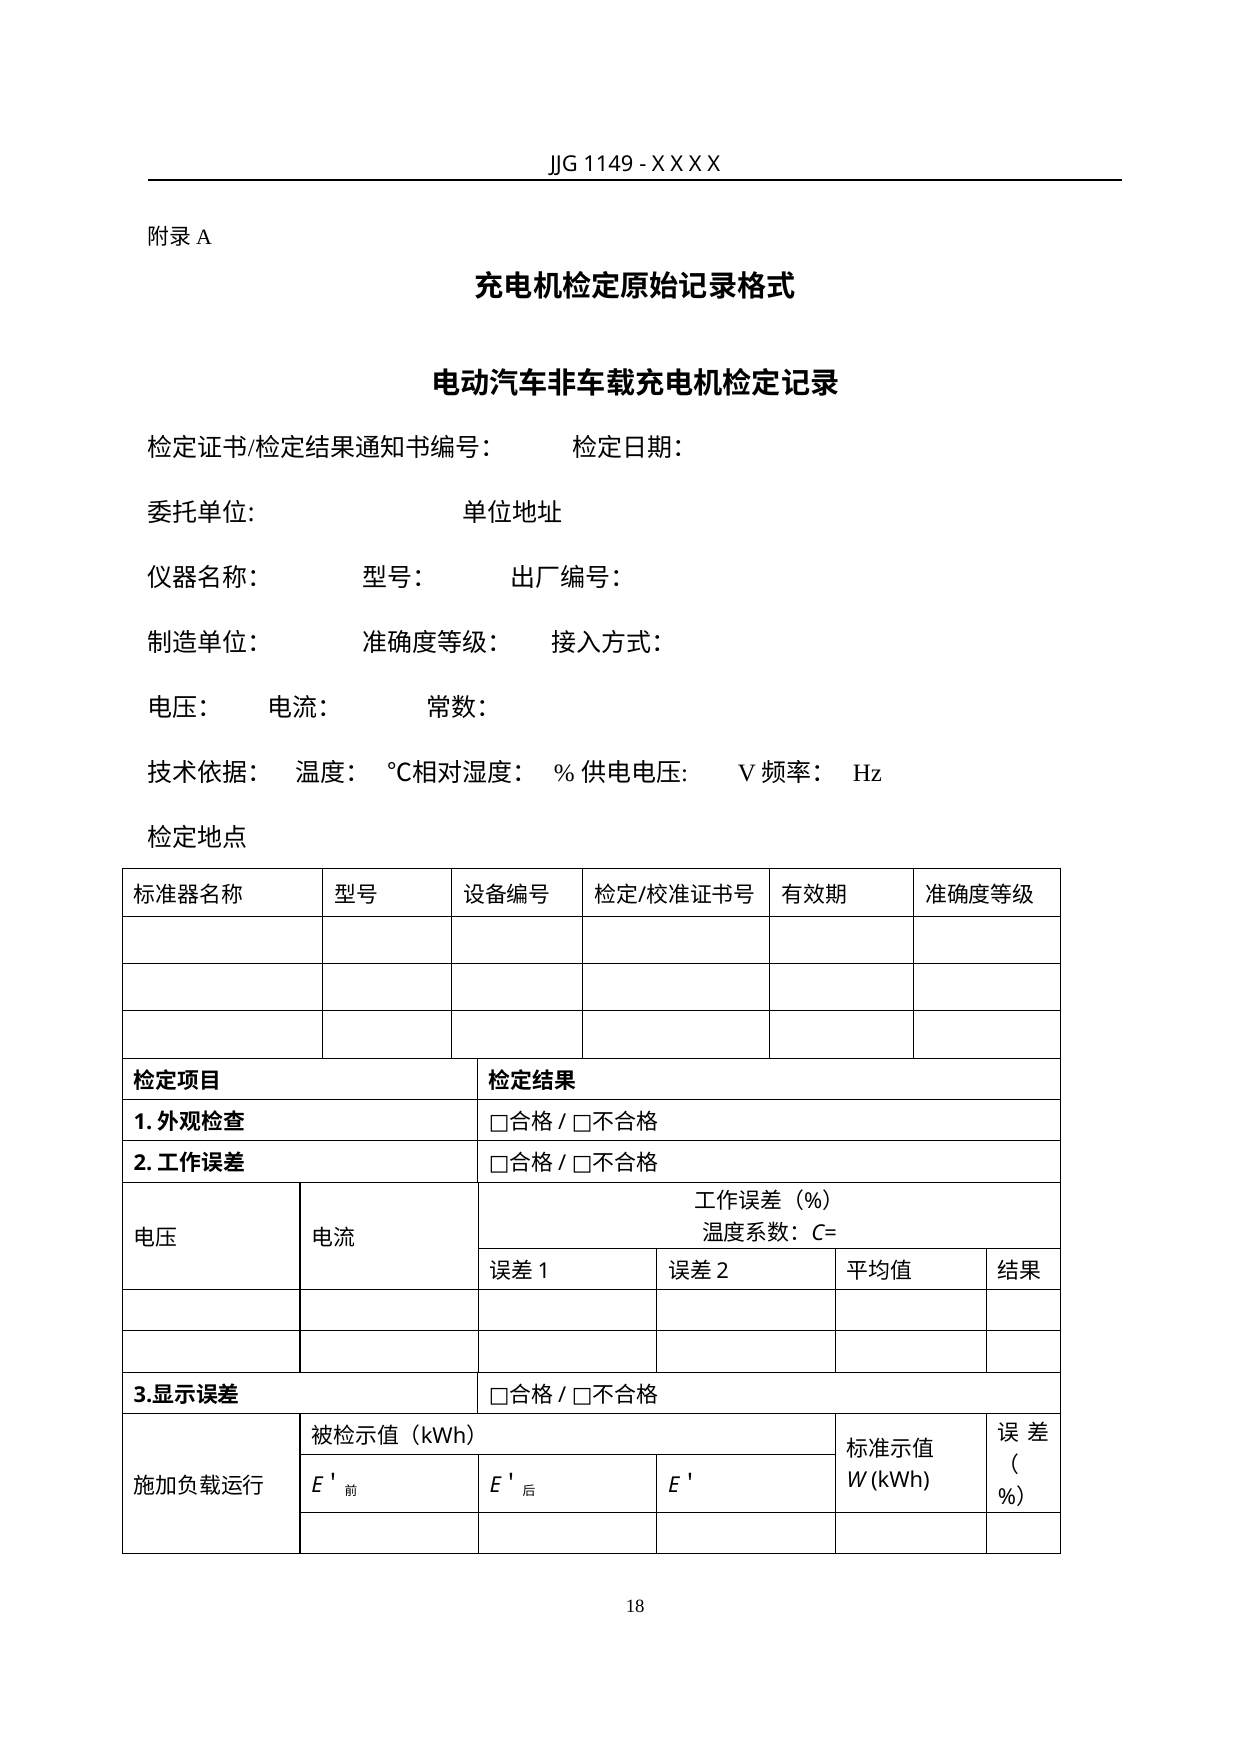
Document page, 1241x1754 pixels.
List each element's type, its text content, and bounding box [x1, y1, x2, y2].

text 电压： 电流： 常数： [148, 673, 1122, 738]
table_cell [836, 1513, 986, 1553]
table_cell [770, 1011, 913, 1057]
table_cell [914, 917, 1060, 963]
text 检定证书/检定结果通知书编号： 检定日期： [148, 413, 1122, 478]
table_cell [770, 917, 913, 963]
table_cell 3.显示误差 [123, 1373, 477, 1413]
table_cell E＇前 [301, 1455, 478, 1512]
table_cell [323, 1011, 451, 1057]
table_cell 电压 [123, 1183, 299, 1289]
table_cell [123, 917, 322, 963]
table_cell 误差1 [479, 1249, 656, 1289]
table_header 标准器名称 [123, 869, 322, 916]
table_cell 误差2 [657, 1249, 835, 1289]
table_cell [452, 1011, 582, 1057]
table_cell [452, 964, 582, 1010]
text 电动汽车非车载充电机检定记录 [148, 348, 1122, 413]
table_cell [301, 1290, 478, 1330]
table_cell 检定结果 [478, 1059, 1060, 1099]
table_cell [770, 964, 913, 1010]
table_cell 结果 [987, 1249, 1060, 1289]
table_cell [323, 964, 451, 1010]
table_cell 检定项目 [123, 1059, 477, 1099]
table_cell 误差（%） [987, 1414, 1060, 1512]
table_cell 施加负载运行 [123, 1414, 299, 1553]
table_cell [123, 964, 322, 1010]
table_cell [583, 917, 769, 963]
table_cell [987, 1331, 1060, 1372]
table_cell 2. 工作误差 [123, 1141, 477, 1182]
table_cell [123, 1331, 299, 1372]
table_cell [583, 964, 769, 1010]
table_cell [301, 1513, 478, 1553]
table_header 准确度等级 [914, 869, 1060, 916]
text 充电机检定原始记录格式 [148, 251, 1122, 316]
table_cell [987, 1290, 1060, 1330]
text 委托单位: 单位地址 [148, 478, 1122, 543]
table_cell [836, 1290, 986, 1330]
table_header 检定/校准证书号 [583, 869, 769, 916]
table_cell [914, 1011, 1060, 1057]
table_cell [583, 1011, 769, 1057]
table_cell [657, 1513, 835, 1553]
table_header 型号 [323, 869, 451, 916]
table_cell [479, 1290, 656, 1330]
table_cell [836, 1331, 986, 1372]
table_cell [123, 1011, 322, 1057]
table_cell [987, 1513, 1060, 1553]
table_cell □合格 / □不合格 [478, 1373, 1060, 1413]
text 技术依据： 温度： ℃相对湿度： % 供电电压: V频率： Hz [148, 738, 1122, 803]
text 仪器名称： 型号： 出厂编号： [148, 543, 1122, 608]
table_header 设备编号 [452, 869, 582, 916]
table_cell 被检示值（kWh） [301, 1414, 835, 1454]
table_cell [479, 1331, 656, 1372]
table_cell 标准示值 W (kWh) [836, 1414, 986, 1512]
table_cell E＇后 [479, 1455, 656, 1512]
table_cell [301, 1331, 478, 1372]
table_cell □合格 / □不合格 [478, 1141, 1060, 1182]
table_cell [657, 1290, 835, 1330]
table_cell [479, 1513, 656, 1553]
table_cell 平均值 [836, 1249, 986, 1289]
text 制造单位： 准确度等级： 接入方式： [148, 608, 1122, 673]
table_cell [914, 964, 1060, 1010]
table_header 有效期 [770, 869, 913, 916]
table_cell [452, 917, 582, 963]
table_cell 电流 [301, 1183, 478, 1289]
table_cell □合格 / □不合格 [478, 1100, 1060, 1140]
table_cell [123, 1290, 299, 1330]
table_cell 1. 外观检查 [123, 1100, 477, 1140]
table_cell E＇ [657, 1455, 835, 1512]
table_cell 工作误差（%） 温度系数：C= [479, 1183, 1060, 1248]
table_cell [657, 1331, 835, 1372]
text 检定地点 [148, 803, 1122, 868]
table_cell [323, 917, 451, 963]
